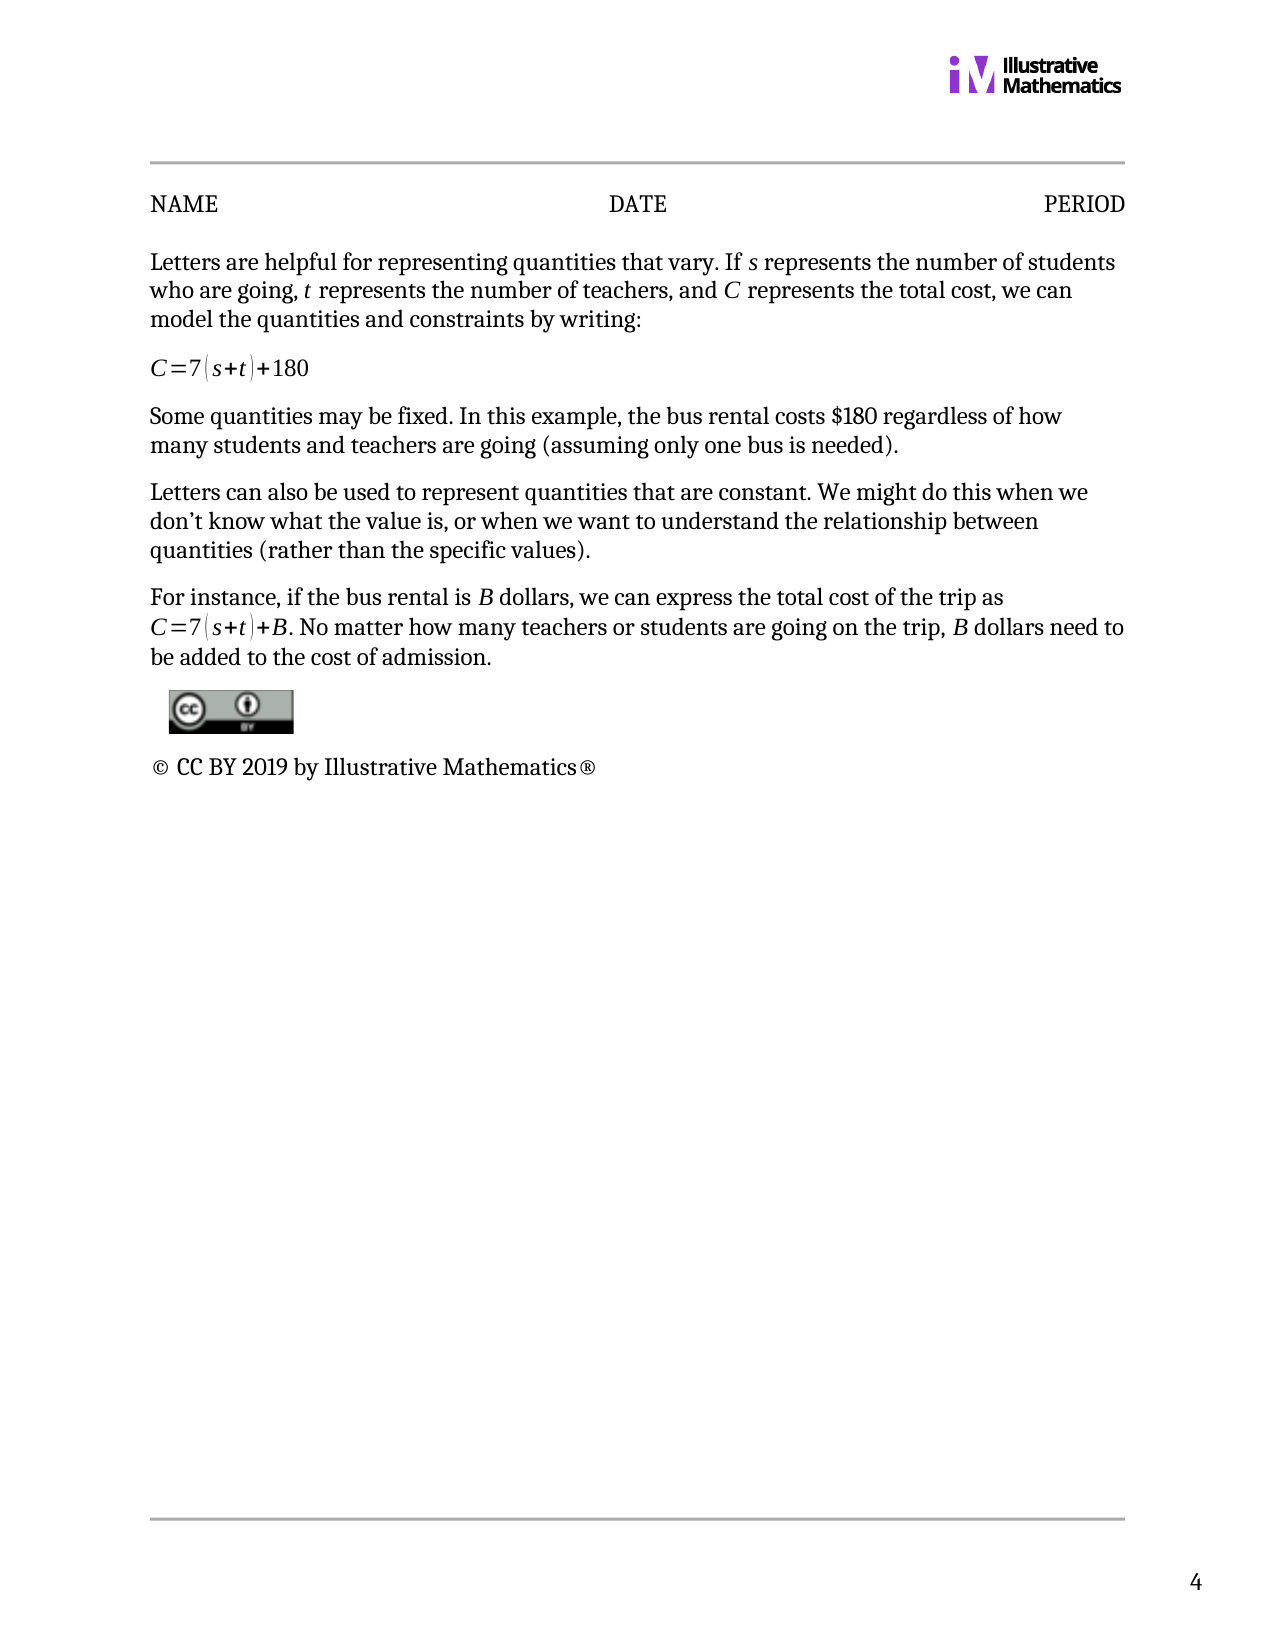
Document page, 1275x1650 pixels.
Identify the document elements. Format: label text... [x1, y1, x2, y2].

text Letters can also be used to represent quantities that are constant. We might do this when we don’t know what the value is, or when we want to understand the relationship between quantities (rather than the specific values). [150, 478, 1125, 564]
text Letters are helpful for representing quantities that vary. If represents the number of students who are going, represents the number of teachers, and represents the total cost, we can model the quantities and constraints by writing: [150, 247, 1125, 334]
text © CC BY 2019 by Illustrative Mathematics® [150, 752, 1125, 781]
picture [949, 55, 1121, 93]
picture [168, 690, 294, 734]
text Some quantities may be fixed. In this example, the bus rental costs $180 regardless of how many students and teachers are going (assuming only one bus is needed). [150, 402, 1125, 459]
text For instance, if the bus rental is dollars, we can express the total cost of the trip as . No matter how many teachers or students are going on the trip, dollars need to be added to the cost of admission. [150, 583, 1125, 671]
